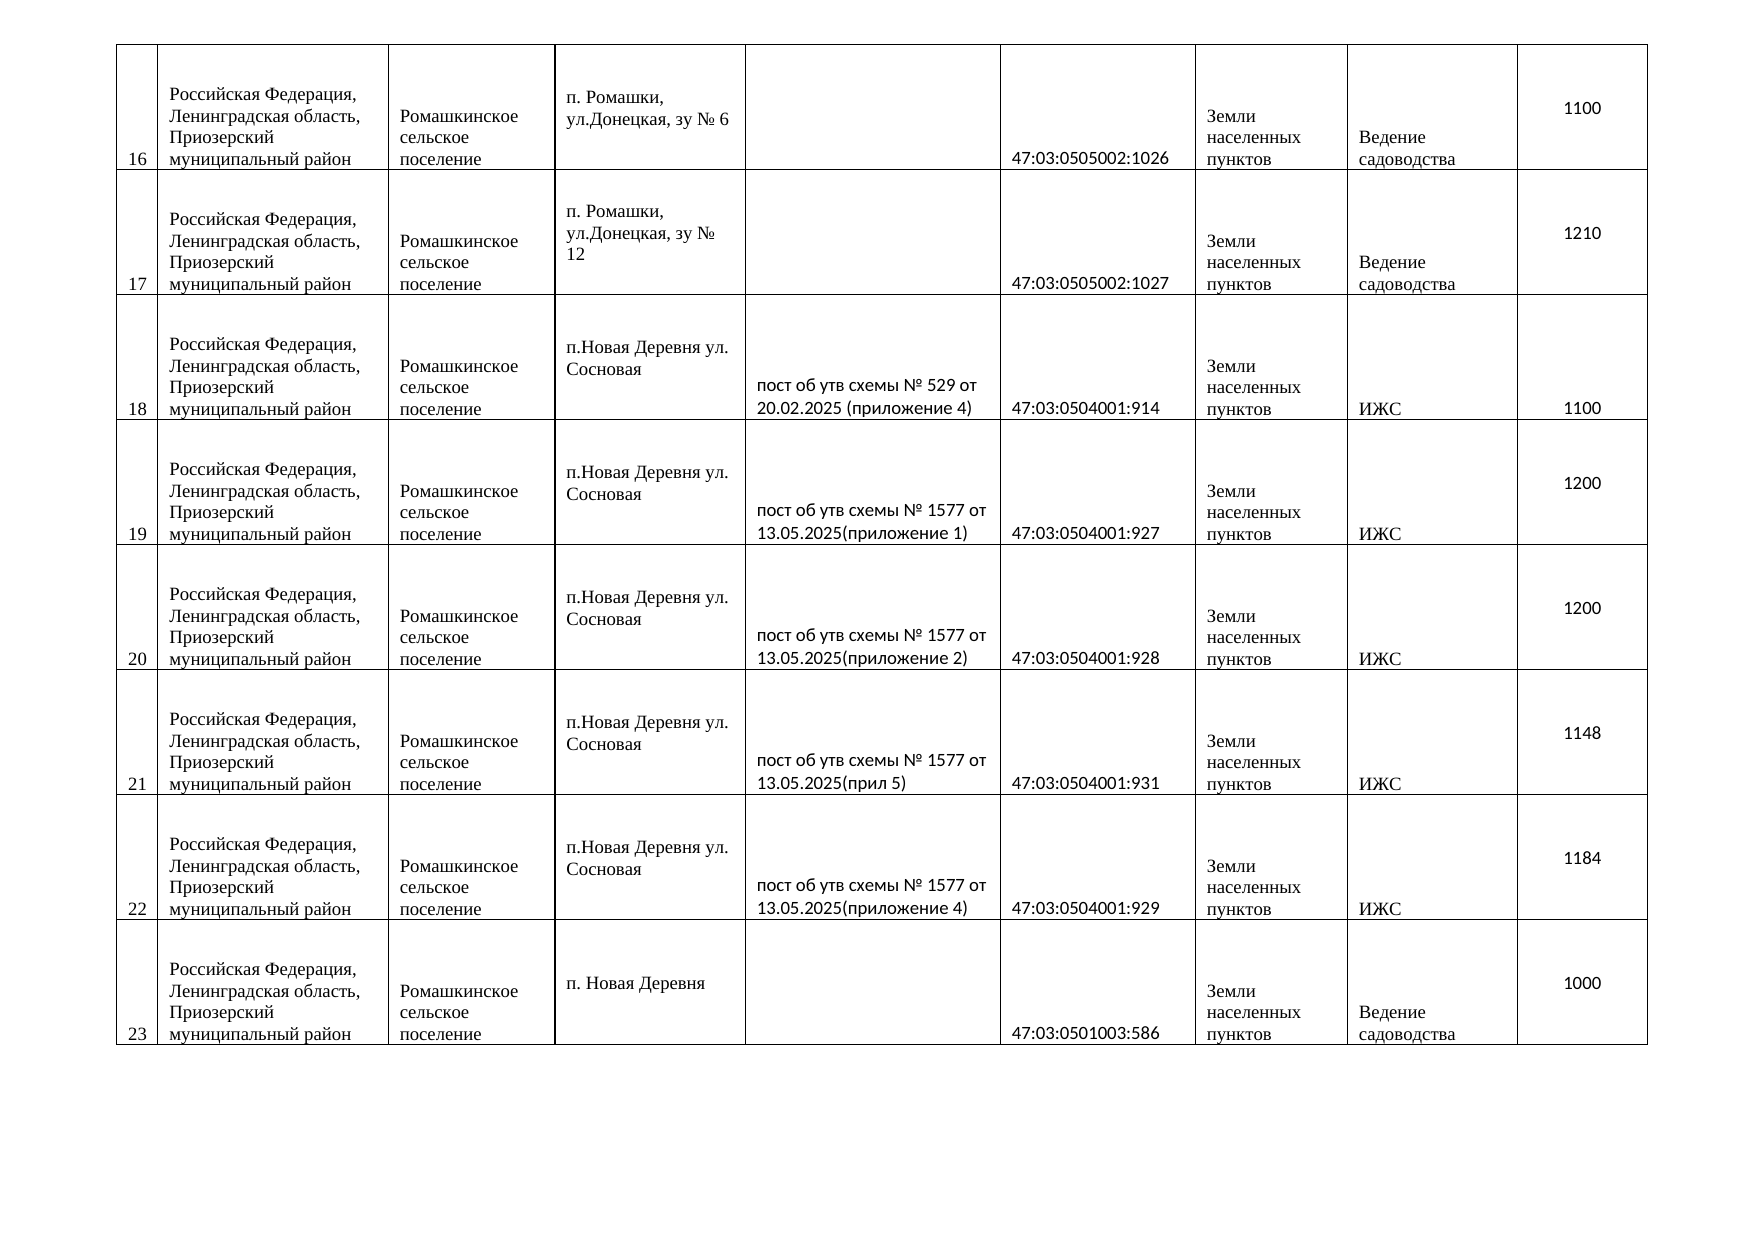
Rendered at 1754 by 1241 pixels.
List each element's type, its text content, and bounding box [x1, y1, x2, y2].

table_cell [746, 170, 1000, 294]
table_cell пост об утв схемы № 529 от 20.02.2025 (приложение 4) [746, 295, 1000, 419]
table_cell Земли населенных пунктов [1196, 295, 1347, 419]
table_cell 20 [117, 545, 157, 669]
table_cell пост об утв схемы № 1577 от 13.05.2025(приложение 2) [746, 545, 1000, 669]
table_cell Ведение садоводства [1348, 45, 1517, 169]
table_cell Земли населенных пунктов [1196, 420, 1347, 544]
table_cell п. Новая Деревня [556, 920, 745, 1044]
table_cell 1100 [1518, 295, 1647, 419]
table_cell 47:03:0501003:586 [1001, 920, 1195, 1044]
table_cell Ромашкинское сельское поселение [389, 670, 554, 794]
table_cell [746, 920, 1000, 1044]
table_cell п.Новая Деревня ул. Сосновая [556, 795, 745, 919]
table_cell 1000 [1518, 920, 1647, 1044]
table_cell Земли населенных пунктов [1196, 545, 1347, 669]
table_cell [389, 920, 554, 1044]
table_cell 1200 [1518, 420, 1647, 544]
table_cell 47:03:0505002:1027 [1001, 170, 1195, 294]
table_cell 1100 [1518, 45, 1647, 169]
table_cell 1210 [1518, 170, 1647, 294]
table_cell Российская Федерация, Ленинградская область, Приозерский муниципальный район [158, 795, 388, 919]
table_cell 47:03:0505002:1026 [1001, 45, 1195, 169]
table_cell п.Новая Деревня ул. Сосновая [556, 545, 745, 669]
table_cell п.Новая Деревня ул. Сосновая [556, 420, 745, 544]
table_cell п. Ромашки, ул.Донецкая, зу № 12 [556, 170, 745, 294]
table_cell 1184 [1518, 795, 1647, 919]
table_cell Российская Федерация, Ленинградская область, Приозерский муниципальный район [158, 295, 388, 419]
table_cell Ромашкинское сельское поселение [389, 170, 554, 294]
table_cell 1148 [1518, 670, 1647, 794]
table_cell Российская Федерация, Ленинградская область, Приозерский муниципальный район [158, 420, 388, 544]
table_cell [158, 920, 388, 1044]
table_cell пост об утв схемы № 1577 от 13.05.2025(приложение 1) [746, 420, 1000, 544]
table_cell Российская Федерация, Ленинградская область, Приозерский муниципальный район [158, 545, 388, 669]
table_cell пост об утв схемы № 1577 от 13.05.2025(прил 5) [746, 670, 1000, 794]
table_cell Земли населенных пунктов [1196, 670, 1347, 794]
table_cell ИЖС [1348, 545, 1517, 669]
table_cell Земли населенных пунктов [1196, 170, 1347, 294]
table_cell п.Новая Деревня ул. Сосновая [556, 295, 745, 419]
table_cell Ромашкинское сельское поселение [389, 795, 554, 919]
table_cell 23 [117, 920, 157, 1044]
table_cell ИЖС [1348, 420, 1517, 544]
table_cell ИЖС [1348, 295, 1517, 419]
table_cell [1196, 45, 1347, 169]
table_cell 21 [117, 670, 157, 794]
table_cell Ведение садоводства [1348, 170, 1517, 294]
table_cell ИЖС [1348, 670, 1517, 794]
table_cell 16 [117, 45, 157, 169]
table_cell Ромашкинское сельское поселение [389, 545, 554, 669]
table_cell 18 [117, 295, 157, 419]
table_cell 47:03:0504001:928 [1001, 545, 1195, 669]
table_cell 47:03:0504001:914 [1001, 295, 1195, 419]
table_cell 1200 [1518, 545, 1647, 669]
table_cell 47:03:0504001:927 [1001, 420, 1195, 544]
table_cell Ромашкинское сельское поселение [389, 420, 554, 544]
table_cell 22 [117, 795, 157, 919]
table_cell Российская Федерация, Ленинградская область, Приозерский муниципальный район [158, 670, 388, 794]
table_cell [158, 45, 388, 169]
table_cell п.Новая Деревня ул. Сосновая [556, 670, 745, 794]
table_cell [389, 45, 554, 169]
table_cell Ведение садоводства [1348, 920, 1517, 1044]
table_cell [746, 45, 1000, 169]
table_cell Земли населенных пунктов [1196, 795, 1347, 919]
table_cell 47:03:0504001:931 [1001, 670, 1195, 794]
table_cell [1196, 920, 1347, 1044]
table_cell 47:03:0504001:929 [1001, 795, 1195, 919]
table_cell п. Ромашки, ул.Донецкая, зу № 6 [556, 45, 745, 169]
table_cell пост об утв схемы № 1577 от 13.05.2025(приложение 4) [746, 795, 1000, 919]
table_cell Российская Федерация, Ленинградская область, Приозерский муниципальный район [158, 170, 388, 294]
table_cell Ромашкинское сельское поселение [389, 295, 554, 419]
table_cell 17 [117, 170, 157, 294]
table_cell 19 [117, 420, 157, 544]
table_cell ИЖС [1348, 795, 1517, 919]
